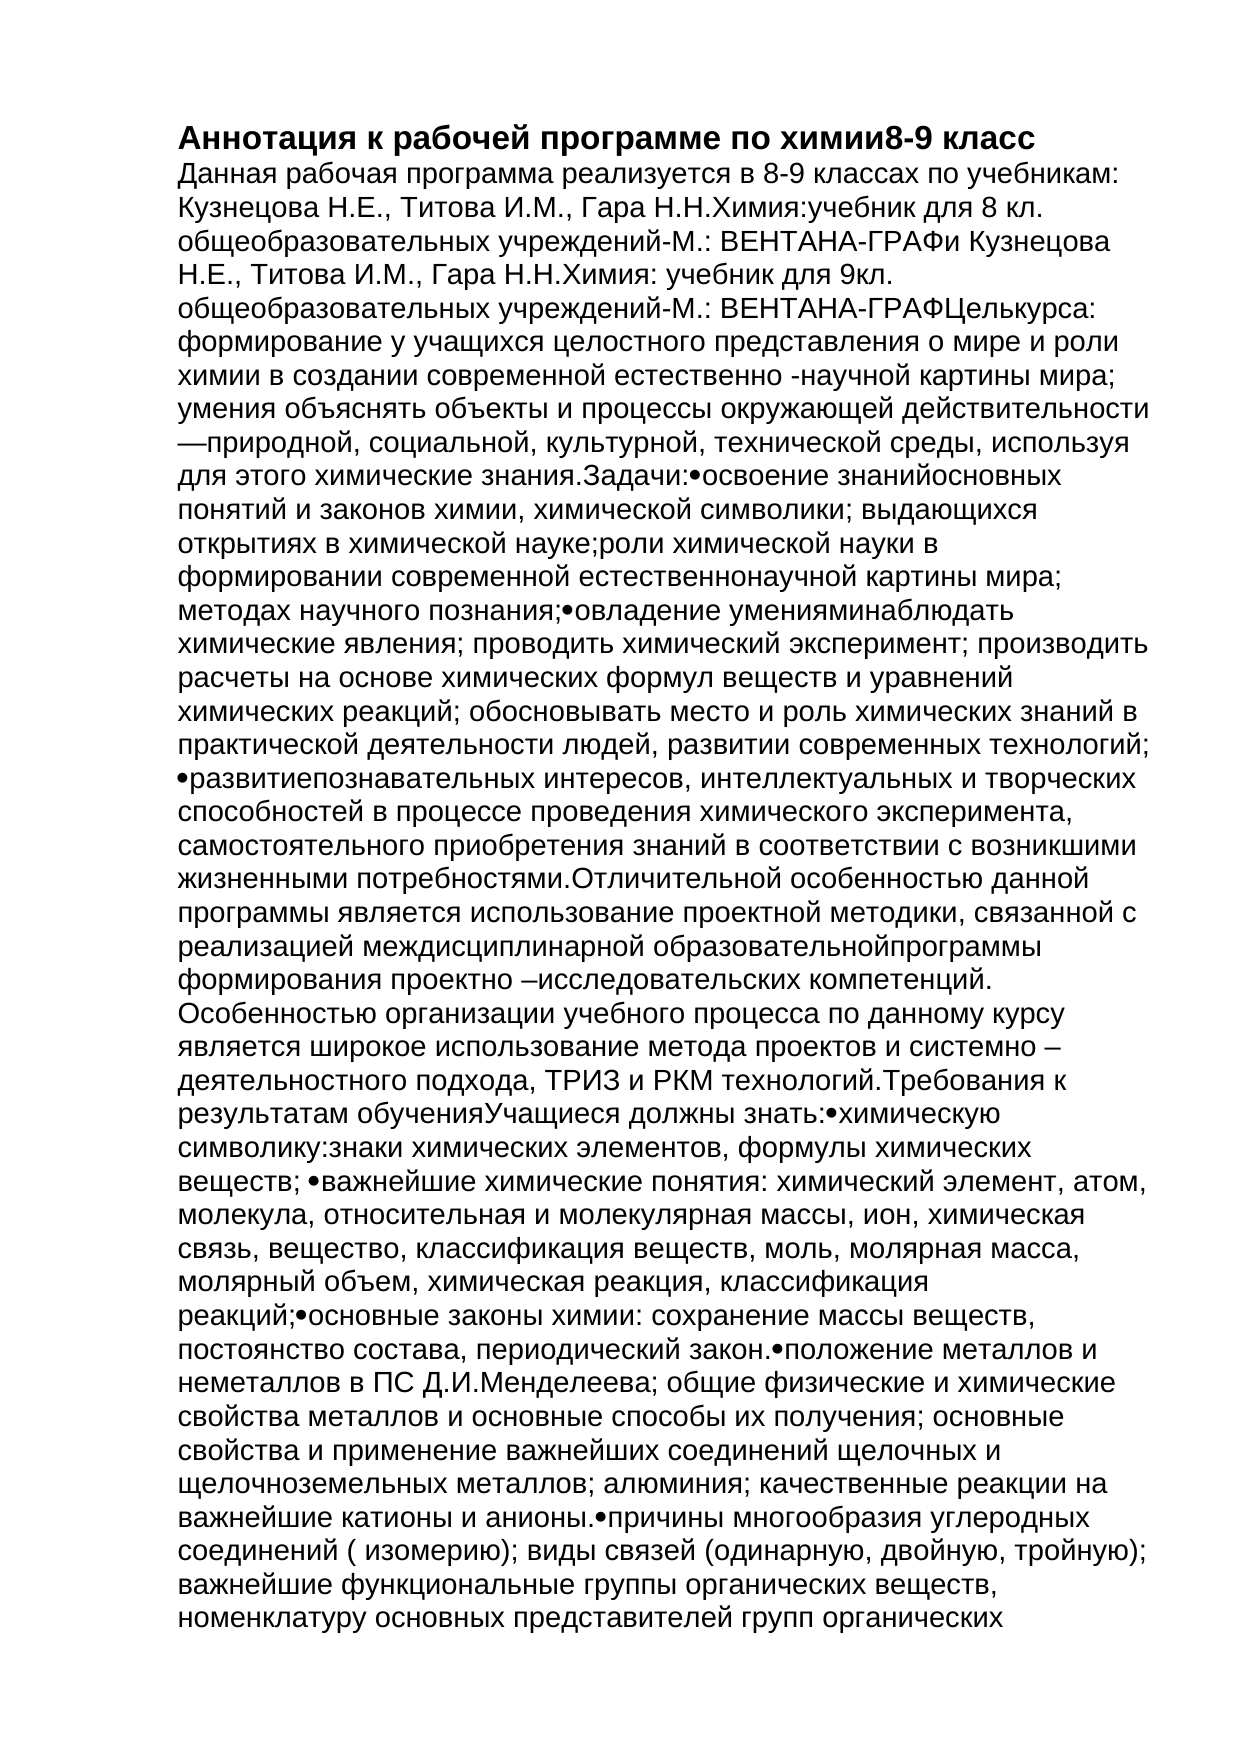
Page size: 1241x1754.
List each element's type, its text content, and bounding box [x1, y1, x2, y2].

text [177, 157, 1152, 1634]
text Аннотация к рабочей программе по химии8-9 класс [177, 118, 1152, 157]
